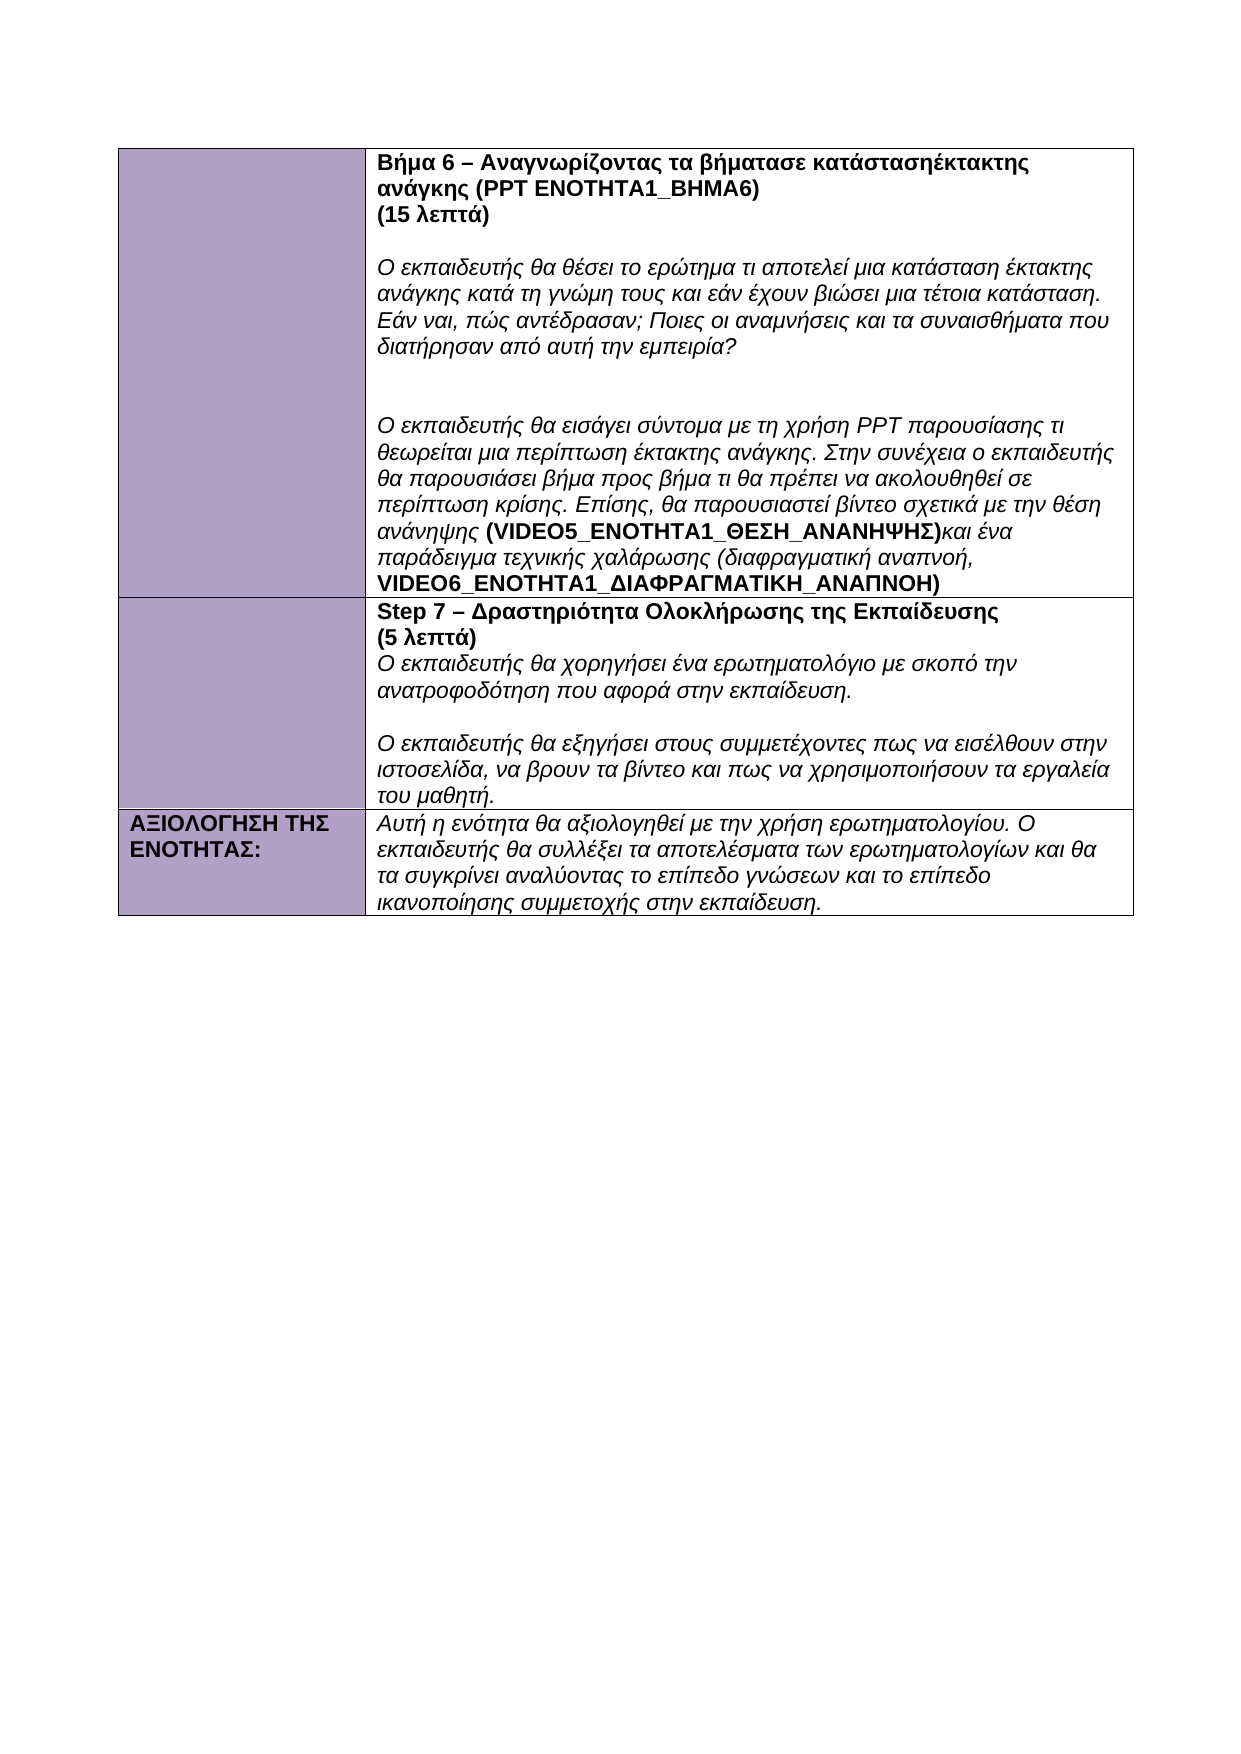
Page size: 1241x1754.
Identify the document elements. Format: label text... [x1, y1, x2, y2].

table_cell [119, 149, 365, 597]
table_cell ΑΞΙΟΛΟΓΗΣΗ ΤΗΣ ΕΝΟΤΗΤΑΣ: [119, 810, 365, 915]
table_cell Step 7 – Δραστηριότητα Ολοκλήρωσης της Εκπαίδευσης (5 λεπτά) Ο εκπαιδευτής θα χορηγήσει ένα ερωτηματολόγιο με σκοπό την ανατροφοδότηση που αφορά στην εκπαίδευση. Ο εκπαιδευτής θα εξηγήσει στους συμμετέχοντες πως να εισέλθουν στην ιστοσελίδα, να βρουν τα βίντεο και πως να χρησιμοποιήσουν τα εργαλεία του μαθητή. [366, 598, 1133, 808]
table_cell Βήμα 6 – Αναγνωρίζοντας τα βήματασε κατάστασηέκτακτης ανάγκης (PPT ΕΝΟΤΗΤΑ1_ΒΗΜΑ6) (15 λεπτά) Ο εκπαιδευτής θα θέσει το ερώτημα τι αποτελεί μια κατάσταση έκτακτης ανάγκης κατά τη γνώμη τους και εάν έχουν βιώσει μια τέτοια κατάσταση. Εάν ναι, πώς αντέδρασαν; Ποιες οι αναμνήσεις και τα συναισθήματα που διατήρησαν από αυτή την εμπειρία? Ο εκπαιδευτής θα εισάγει σύντομα με τη χρήση PPT παρουσίασης τι θεωρείται μια περίπτωση έκτακτης ανάγκης. Στην συνέχεια ο εκπαιδευτής θα παρουσιάσει βήμα προς βήμα τι θα πρέπει να ακολουθηθεί σε περίπτωση κρίσης. Επίσης, θα παρουσιαστεί βίντεο σχετικά με την θέση ανάνηψης (VIDEO5_ΕΝΟΤΗΤΑ1_ΘΕΣΗ_ΑΝΑΝΗΨΗΣ)και ένα παράδειγμα τεχνικής χαλάρωσης (διαφραγματική αναπνοή, VIDEO6_ΕΝΟΤΗΤΑ1_ΔΙΑΦΡΑΓΜΑΤΙΚΗ_ΑΝΑΠΝΟΗ) [366, 149, 1133, 597]
table_cell [119, 598, 365, 808]
table_cell Αυτή η ενότητα θα αξιολογηθεί με την χρήση ερωτηματολογίου. Ο εκπαιδευτής θα συλλέξει τα αποτελέσματα των ερωτηματολογίων και θα τα συγκρίνει αναλύοντας το επίπεδο γνώσεων και το επίπεδο ικανοποίησης συμμετοχής στην εκπαίδευση. [366, 810, 1133, 915]
